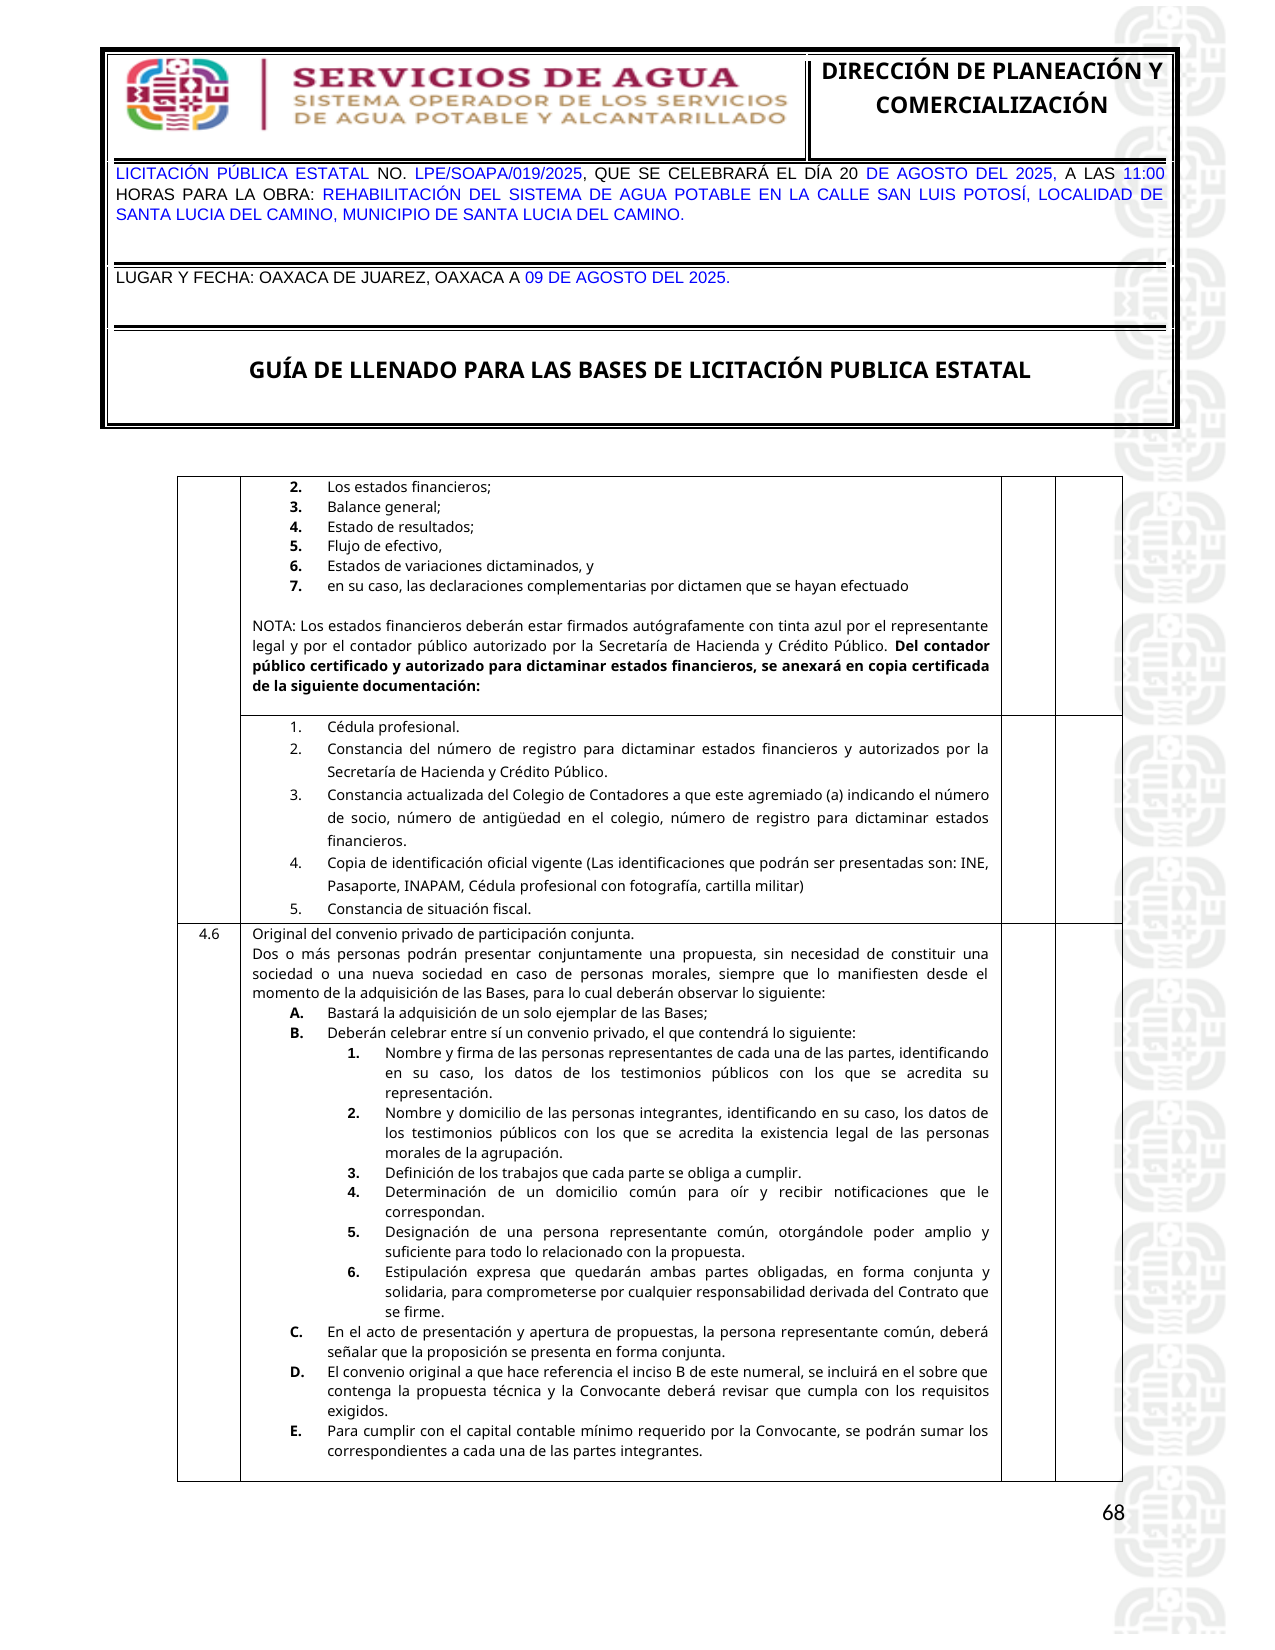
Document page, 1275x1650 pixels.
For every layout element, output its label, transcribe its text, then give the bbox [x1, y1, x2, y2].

table_cell 4.6 [178, 924, 240, 1481]
table_cell [1056, 477, 1122, 715]
table_cell [1002, 716, 1055, 923]
picture [1099, 6, 1229, 1634]
table_cell [1056, 716, 1122, 923]
picture [122, 55, 796, 143]
table_cell [1002, 477, 1055, 715]
picture [1100, 190, 1107, 199]
table_cell Cédula profesional. Constancia del número de registro para dictaminar estados financieros y autorizados por la Secretaría de Hacienda y Crédito Público. Constancia actualizada del Colegio de Contadores a que este agremiado (a) indicando el número de socio, número de antigüedad en el colegio, número de registro para dictaminar estados financieros. Copia de identificación oficial vigente (Las identificaciones que podrán ser presentadas son: INE, Pasaporte, INAPAM, Cédula profesional con fotografía, cartilla militar) Constancia de situación fiscal. [241, 716, 1001, 923]
picture [1099, 52, 1175, 427]
table_cell [1002, 924, 1055, 1481]
table_cell [1056, 924, 1122, 1481]
